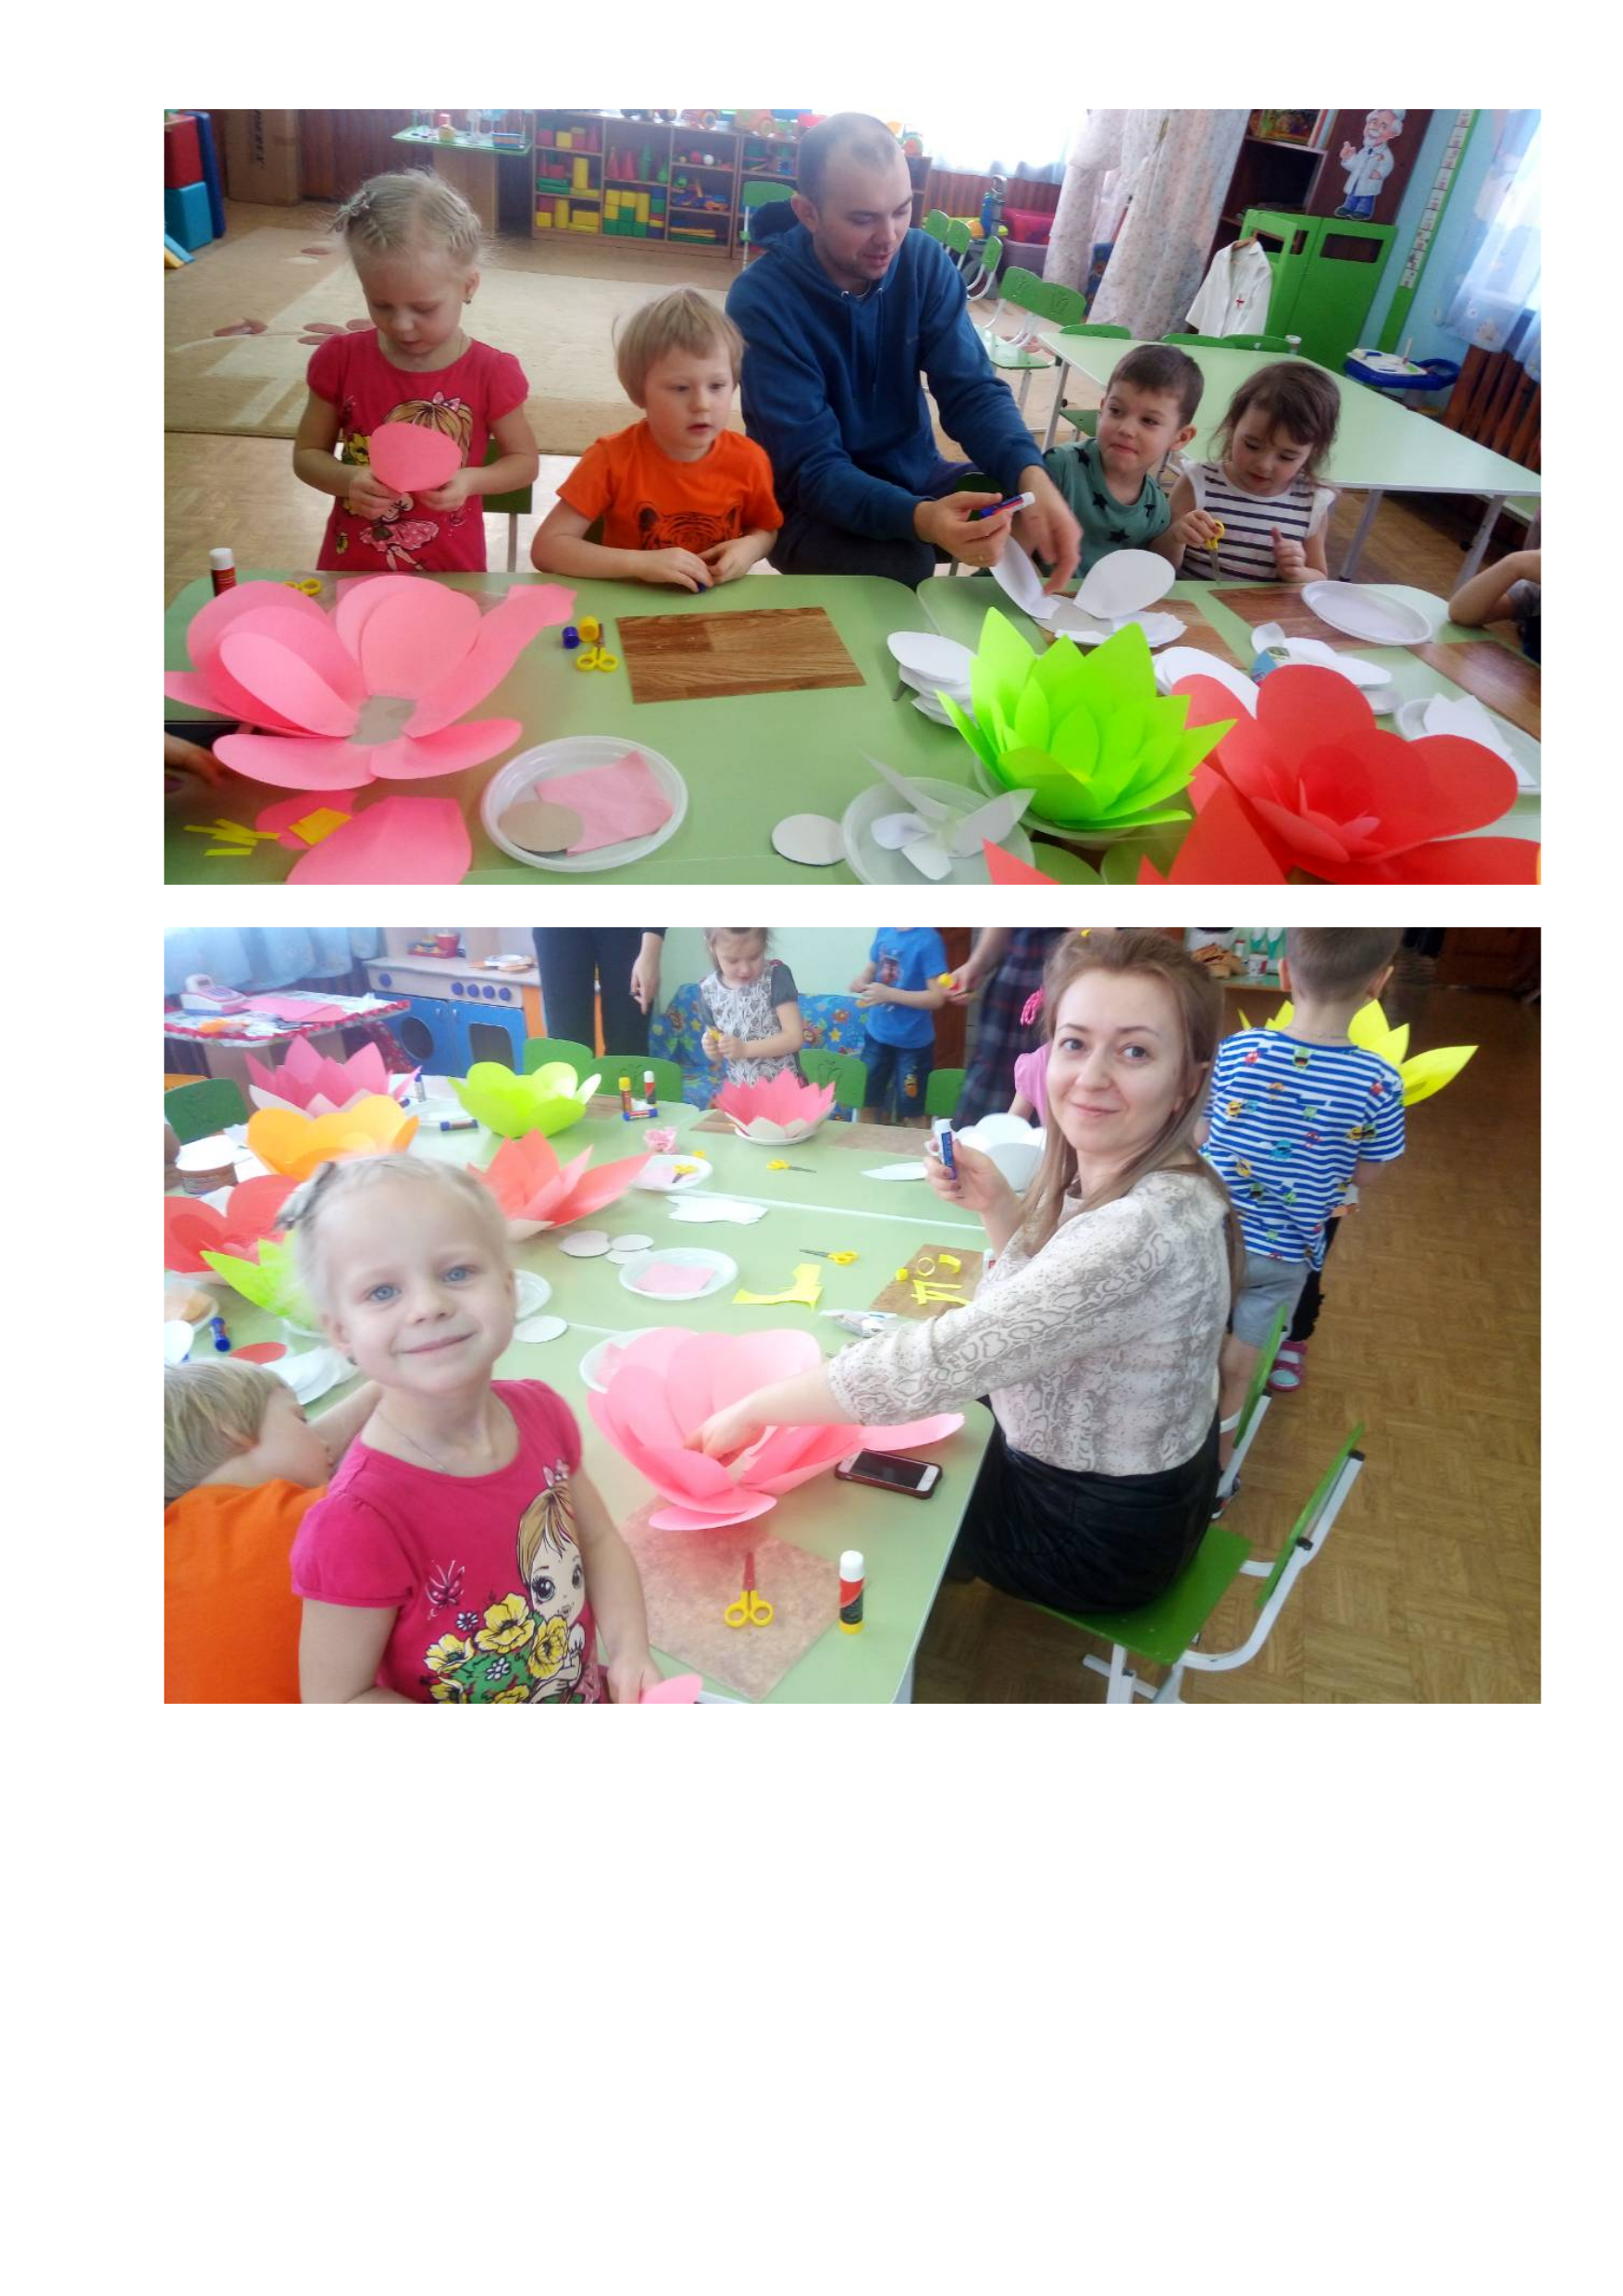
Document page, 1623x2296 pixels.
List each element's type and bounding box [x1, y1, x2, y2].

picture [164, 927, 1542, 1704]
picture [164, 109, 1542, 885]
